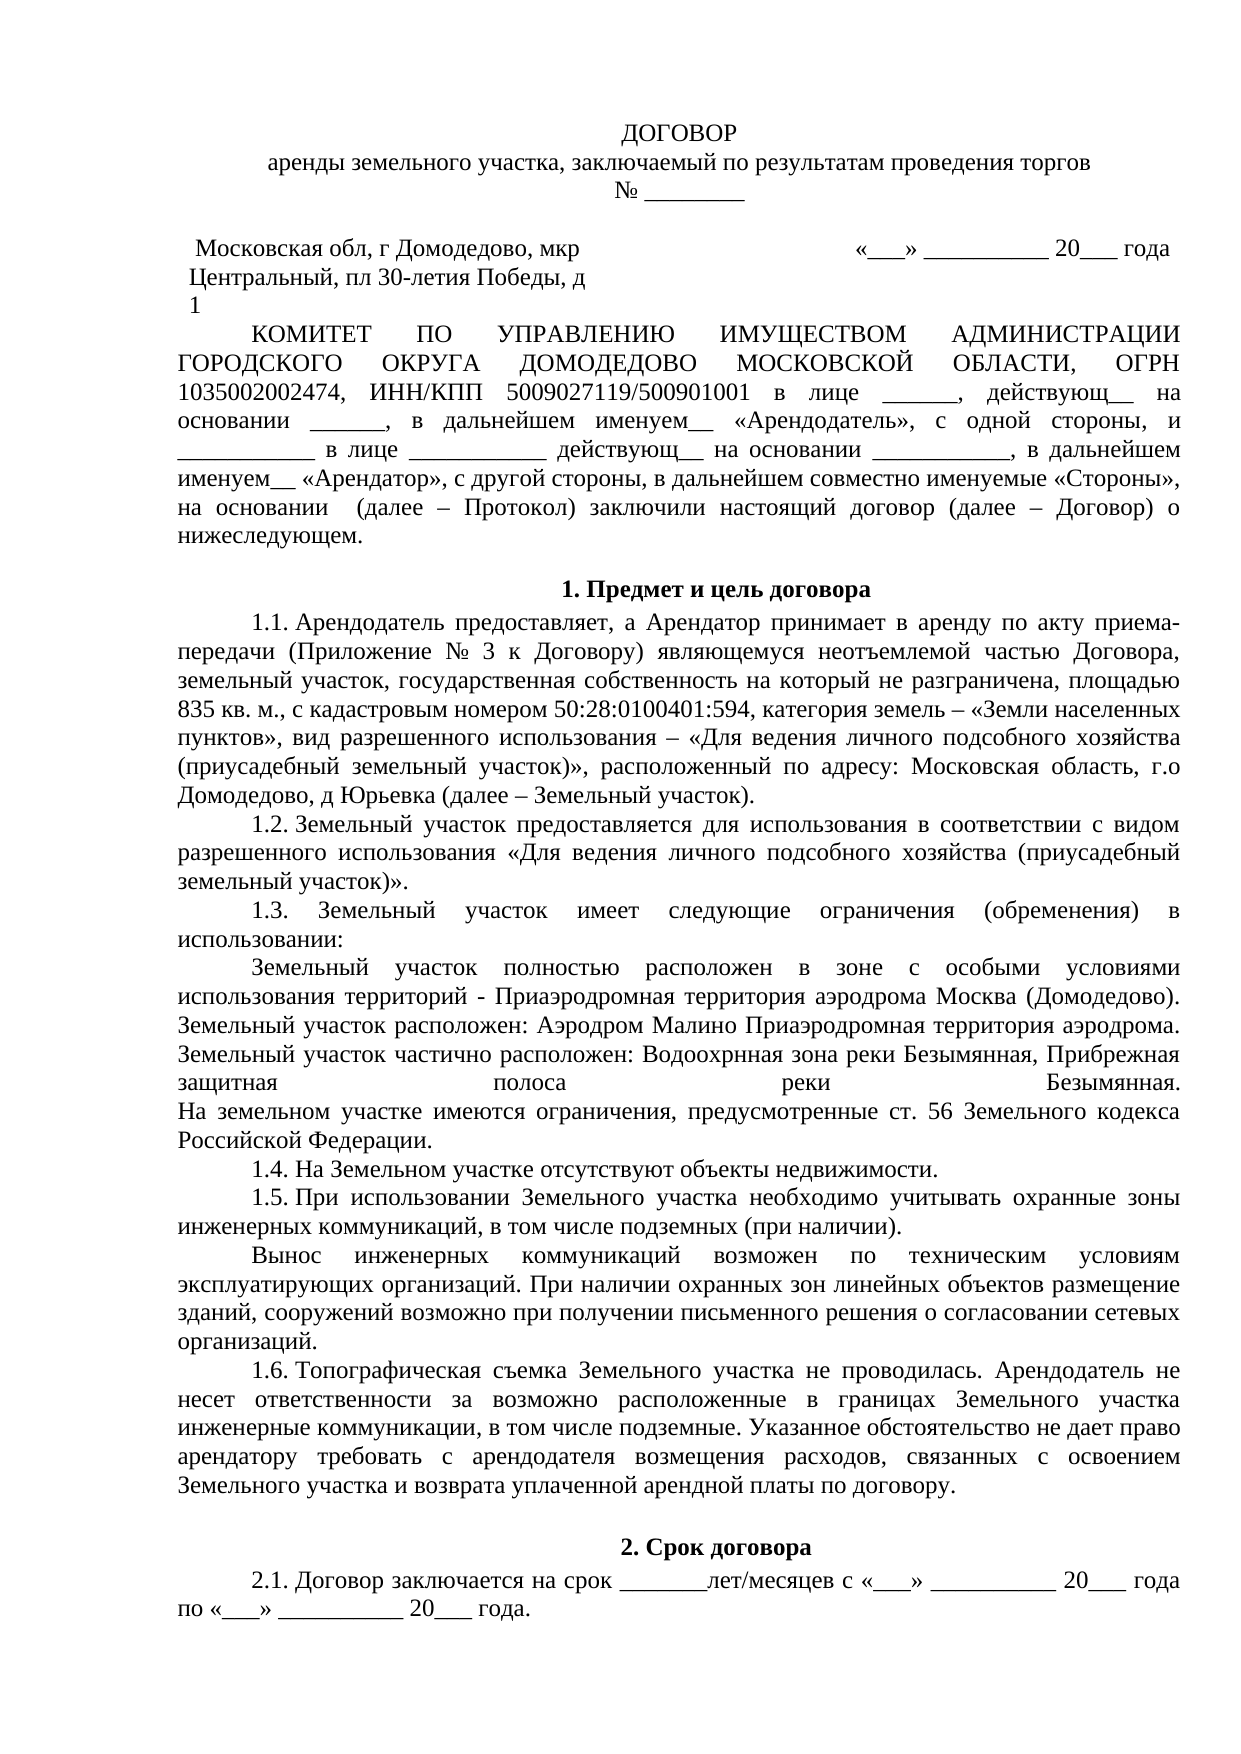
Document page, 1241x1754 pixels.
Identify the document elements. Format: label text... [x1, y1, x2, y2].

text 1. Предмет и цель договора [177, 574, 1181, 603]
text 1.1. Арендодатель предоставляет, а Арендатор принимает в аренду по акту приема-передачи (Приложение № 3 к Договору) являющемуся неотъемлемой частью Договора, земельный участок, государственная собственность на который не разграничена, площадью 835 кв. м., с кадастровым номером 50:28:0100401:594, категория земель – «Земли населенных пунктов», вид разрешенного использования – «Для ведения личного подсобного хозяйства (приусадебный земельный участок)», расположенный по адресу: Московская область, г.о Домодедово, д Юрьевка (далее – Земельный участок). [177, 607, 1181, 809]
text № ________ [177, 176, 1181, 204]
text ДОГОВОР [177, 118, 1181, 147]
text Вынос инженерных коммуникаций возможен по техническим условиям эксплуатирующих организаций. При наличии охранных зон линейных объектов размещение зданий, сооружений возможно при получении письменного решения о согласовании сетевых организаций. [177, 1240, 1181, 1355]
text 1.3. Земельный участок имеет следующие ограничения (обременения) в использовании: [177, 895, 1181, 952]
text Земельный участок полностью расположен в зоне с особыми условиями использования территорий - Приаэродромная территория аэродрома Москва (Домодедово). Земельный участок расположен: Аэродром Малино Приаэродромная территория аэродрома. Земельный участок частично расположен: Водоохрнная зона реки Безымянная, Прибрежная защитная полоса реки Безымянная. На земельном участке имеются ограничения, предусмотренные ст. 56 Земельного кодекса Российской Федерации. [177, 952, 1181, 1154]
text 1.2. Земельный участок предоставляется для использования в соответствии с видом разрешенного использования «Для ведения личного подсобного хозяйства (приусадебный земельный участок)». [177, 809, 1181, 895]
text 1.4. На Земельном участке отсутствуют объекты недвижимости. [177, 1154, 1181, 1182]
text 1.5. При использовании Земельного участка необходимо учитывать охранные зоны инженерных коммуникаций, в том числе подземных (при наличии). [177, 1182, 1181, 1240]
text 2.1. Договор заключается на срок _______лет/месяцев с «___» __________ 20___ года по «___» __________ 20___ года. [177, 1565, 1181, 1622]
text КОМИТЕТ ПО УПРАВЛЕНИЮ ИМУЩЕСТВОМ АДМИНИСТРАЦИИ ГОРОДСКОГО ОКРУГА ДОМОДЕДОВО МОСКОВСКОЙ ОБЛАСТИ, ОГРН 1035002002474, ИНН/КПП 5009027119/500901001 в лице ______, действующ__ на основании ______, в дальнейшем именуем__ «Арендодатель», с одной стороны, и ___________ в лице ___________ действующ__ на основании ___________, в дальнейшем именуем__ «Арендатор», с другой стороны, в дальнейшем совместно именуемые «Стороны», на основании (далее – Протокол) заключили настоящий договор (далее – Договор) о нижеследующем. [177, 319, 1181, 549]
text 2. Срок договора [177, 1532, 1181, 1560]
table_header «___» __________ 20___ года [605, 233, 1181, 319]
table_header Московская обл, г Домодедово, мкр Центральный, пл 30-летия Победы, д 1 [177, 233, 605, 319]
text аренды земельного участка, заключаемый по результатам проведения торгов [177, 147, 1181, 176]
text 1.6. Топографическая съемка Земельного участка не проводилась. Арендодатель не несет ответственности за возможно расположенные в границах Земельного участка инженерные коммуникации, в том числе подземные. Указанное обстоятельство не дает право арендатору требовать с арендодателя возмещения расходов, связанных с освоением Земельного участка и возврата уплаченной арендной платы по договору. [177, 1355, 1181, 1499]
